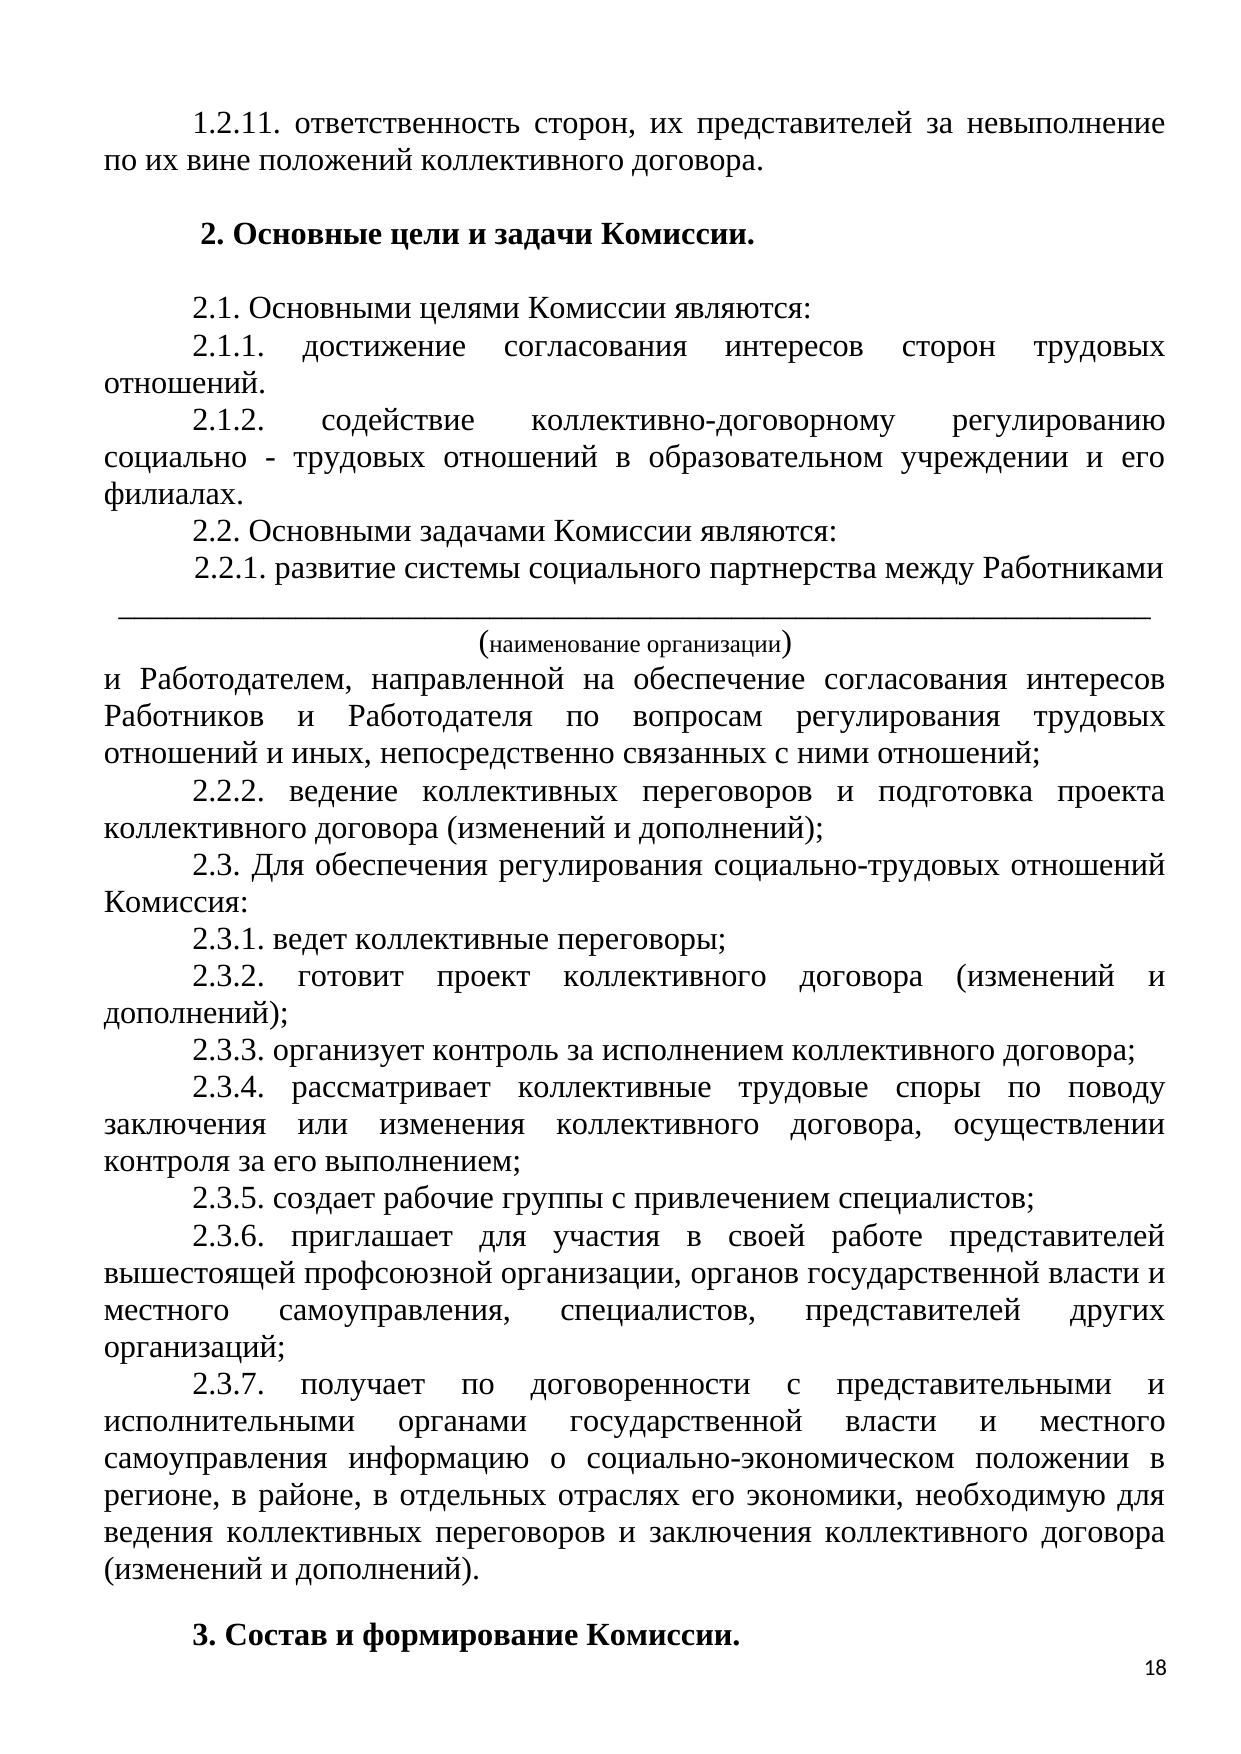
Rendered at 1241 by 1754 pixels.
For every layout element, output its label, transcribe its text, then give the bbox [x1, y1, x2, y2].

text 2.3.3. организует контроль за исполнением коллективного договора; [103, 1031, 1167, 1068]
text 2.3.1. ведет коллективные переговоры; [103, 919, 1167, 956]
text и Работодателем, направленной на обеспечение согласования интересов Работников и Работодателя по вопросам регулирования трудовых отношений и иных, непосредственно связанных с ними отношений; [103, 660, 1167, 771]
text 2.3.2. готовит проект коллективного договора (изменений и дополнений); [103, 956, 1167, 1031]
text 2.3.7. получает по договоренности с представительными и исполнительными органами государственной власти и местного самоуправления информацию о социально-экономическом положении в регионе, в районе, в отдельных отраслях его экономики, необходимую для ведения коллективных переговоров и заключения коллективного договора (изменений и дополнений). [103, 1364, 1167, 1587]
text 2.1. Основными целями Комиссии являются: [103, 289, 1167, 326]
text 3. Состав и формирование Комиссии. [103, 1615, 1167, 1652]
text 2.3.4. рассматривает коллективные трудовые споры по поводу заключения или изменения коллективного договора, осуществлении контроля за его выполнением; [103, 1068, 1167, 1179]
text 1.2.11. ответственность сторон, их представителей за невыполнение по их вине положений коллективного договора. [103, 103, 1167, 178]
text 2.3.6. приглашает для участия в своей работе представителей вышестоящей профсоюзной организации, органов государственной власти и местного самоуправления, специалистов, представителей других организаций; [103, 1216, 1167, 1364]
text 2.3.5. создает рабочие группы с привлечением специалистов; [103, 1179, 1167, 1216]
text 2.1.1. достижение согласования интересов сторон трудовых отношений. [103, 326, 1167, 400]
text 2.2.1. развитие системы социального партнерства между Работниками ________________________________________________________________ (наименование организации) [103, 548, 1167, 660]
text 2.1.2. содействие коллективно-договорному регулированию социально - трудовых отношений в образовательном учреждении и его филиалах. [103, 400, 1167, 511]
text 2.2.2. ведение коллективных переговоров и подготовка проекта коллективного договора (изменений и дополнений); [103, 771, 1167, 845]
text 2.3. Для обеспечения регулирования социально-трудовых отношений Комиссия: [103, 845, 1167, 919]
text 2.2. Основными задачами Комиссии являются: [103, 511, 1167, 548]
text 2. Основные цели и задачи Комиссии. [103, 215, 1167, 252]
